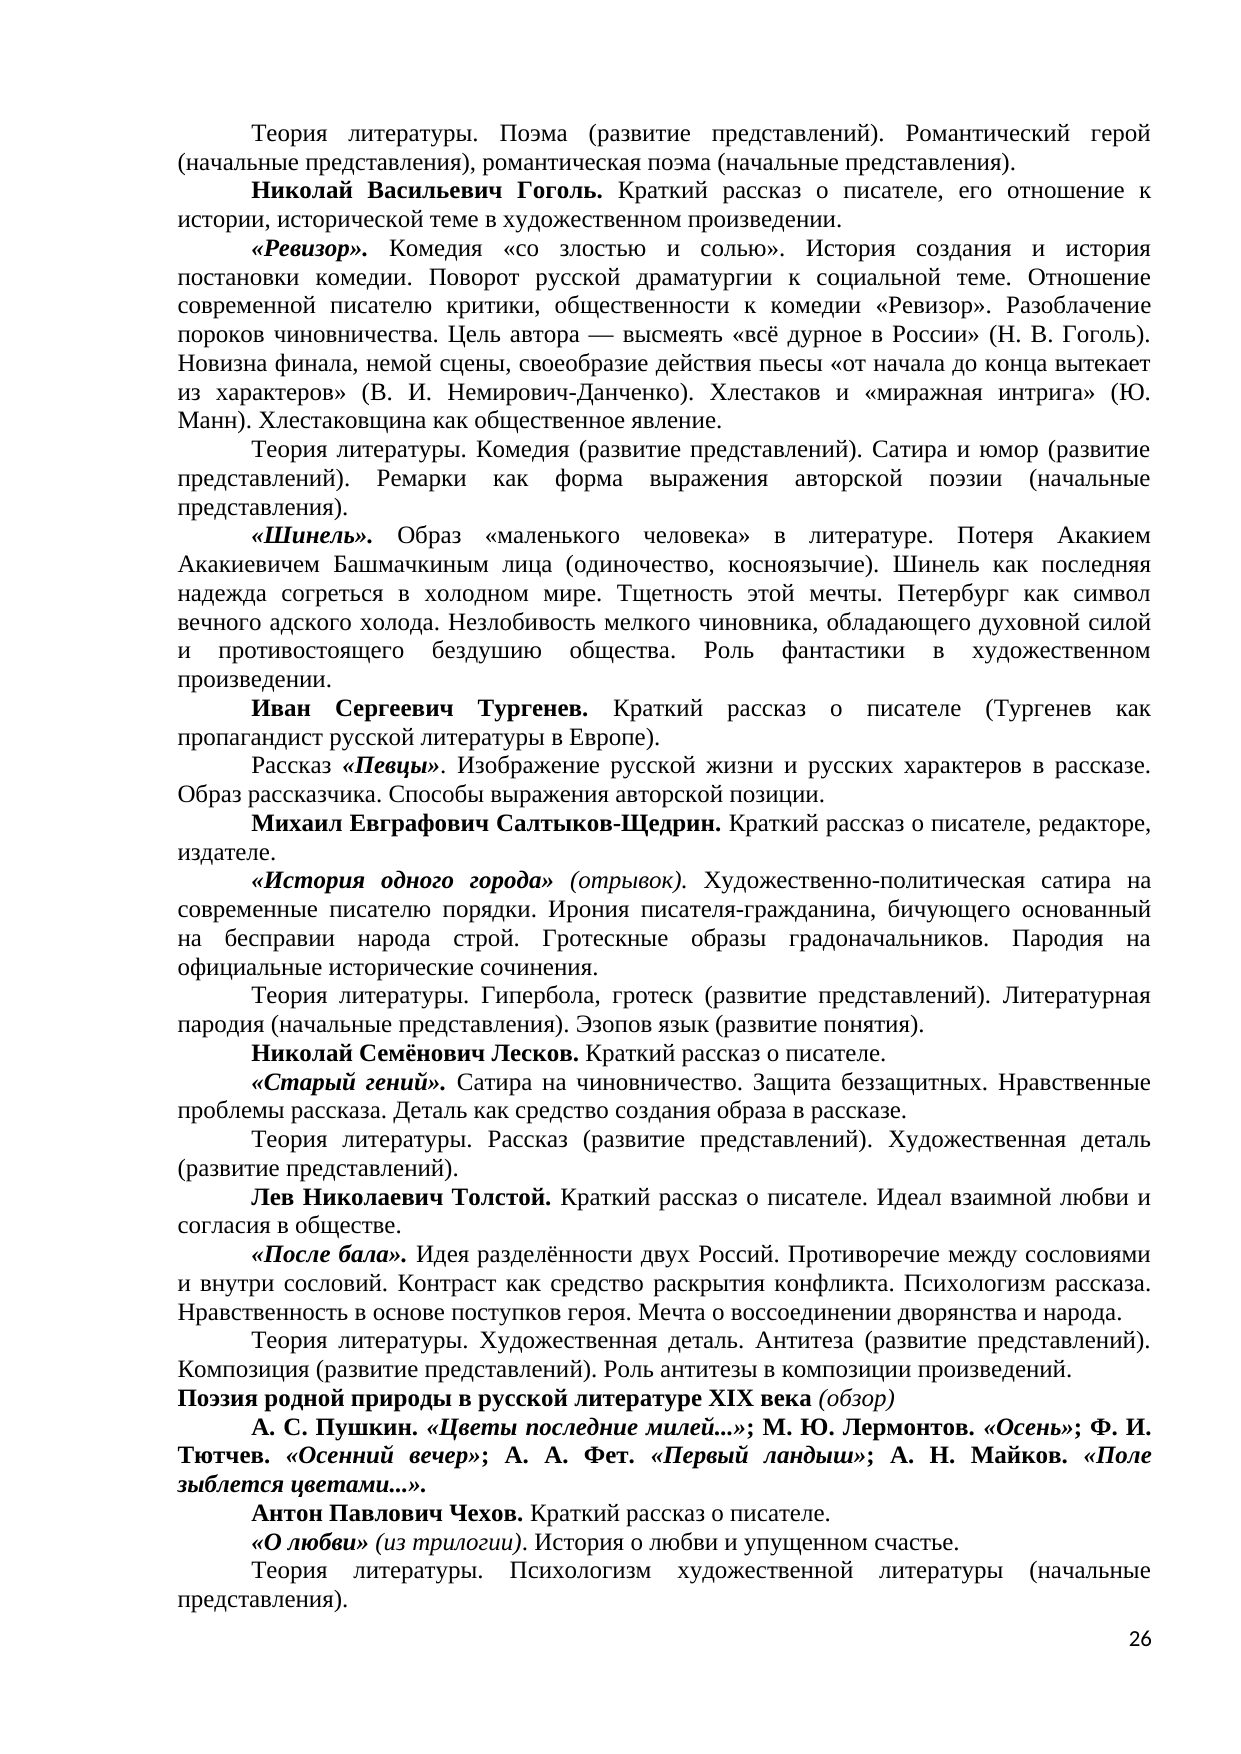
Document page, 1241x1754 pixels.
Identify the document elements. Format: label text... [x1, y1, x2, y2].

text «После бала». Идея разделённости двух Россий. Противоречие между сословиями и внутри сословий. Контраст как средство раскрытия конфликта. Психологизм рассказа. Нравственность в основе поступков героя. Мечта о воссоединении дворянства и народа. [177, 1239, 1152, 1326]
text Теория литературы. Рассказ (развитие представлений). Художественная деталь (развитие представлений). [177, 1124, 1152, 1182]
text Поэзия родной природы в русской литературе XIX века (обзор) [177, 1383, 1152, 1412]
text Теория литературы. Художественная деталь. Антитеза (развитие представлений). Композиция (развитие представлений). Роль антитезы в композиции произведений. [177, 1326, 1152, 1383]
text «Ревизор». Комедия «со злостью и солью». История создания и история постановки комедии. Поворот русской драматургии к социальной теме. Отношение современной писателю критики, общественности к комедии «Ревизор». Разоблачение пороков чиновничества. Цель автора — высмеять «всё дурное в России» (Н. В. Гоголь). Новизна финала, немой сцены, своеобразие действия пьесы «от начала до конца вытекает из характеров» (В. И. Немирович-Данченко). Хлестаков и «миражная интрига» (Ю. Манн). Хлестаковщина как общественное явление. [177, 233, 1152, 434]
text «Шинель». Образ «маленького человека» в литературе. Потеря Акакием Акакиевичем Башмачкиным лица (одиночество, косноязычие). Шинель как последняя надежда согреться в холодном мире. Тщетность этой мечты. Петербург как символ вечного адского холода. Незлобивость мелкого чиновника, обладающего духовной силой и противостоящего бездушию общества. Роль фантастики в художественном произведении. [177, 521, 1152, 693]
text Теория литературы. Поэма (развитие представлений). Романтический герой (начальные представления), романтическая поэма (начальные представления). [177, 118, 1152, 176]
text Михаил Евграфович Салтыков-Щедрин. Краткий рассказ о писателе, редакторе, издателе. [177, 808, 1152, 866]
text А. С. Пушкин. «Цветы последние милей...»; М. Ю. Лермонтов. «Осень»; Ф. И. Тютчев. «Осенний вечер»; А. А. Фет. «Первый ландыш»; А. Н. Майков. «Поле зыблется цветами...». [177, 1412, 1152, 1498]
text Лев Николаевич Толстой. Краткий рассказ о писателе. Идеал взаимной любви и согласия в обществе. [177, 1182, 1152, 1239]
text Теория литературы. Комедия (развитие представлений). Сатира и юмор (развитие представлений). Ремарки как форма выражения авторской поэзии (начальные представления). [177, 434, 1152, 521]
text «Старый гений». Сатира на чиновничество. Защита беззащитных. Нравственные проблемы рассказа. Деталь как средство создания образа в рассказе. [177, 1067, 1152, 1124]
text Теория литературы. Психологизм художественной литературы (начальные представления). [177, 1556, 1152, 1613]
text Николай Семёнович Лесков. Краткий рассказ о писателе. [177, 1038, 1152, 1067]
text «История одного города» (отрывок). Художественно-политическая сатира на современные писателю порядки. Ирония писателя-гражданина, бичующего основанный на бесправии народа строй. Гротескные образы градоначальников. Пародия на официальные исторические сочинения. [177, 866, 1152, 981]
text Иван Сергеевич Тургенев. Краткий рассказ о писателе (Тургенев как пропагандист русской литературы в Европе). [177, 693, 1152, 751]
text Теория литературы. Гипербола, гротеск (развитие представлений). Литературная пародия (начальные представления). Эзопов язык (развитие понятия). [177, 981, 1152, 1038]
text Рассказ «Певцы». Изображение русской жизни и русских характеров в рассказе. Образ рассказчика. Способы выражения авторской позиции. [177, 751, 1152, 808]
text «О любви» (из трилогии). История о любви и упущенном счастье. [177, 1527, 1152, 1556]
text Николай Васильевич Гоголь. Краткий рассказ о писателе, его отношение к истории, исторической теме в художественном произведении. [177, 176, 1152, 233]
text Антон Павлович Чехов. Краткий рассказ о писателе. [177, 1498, 1152, 1527]
